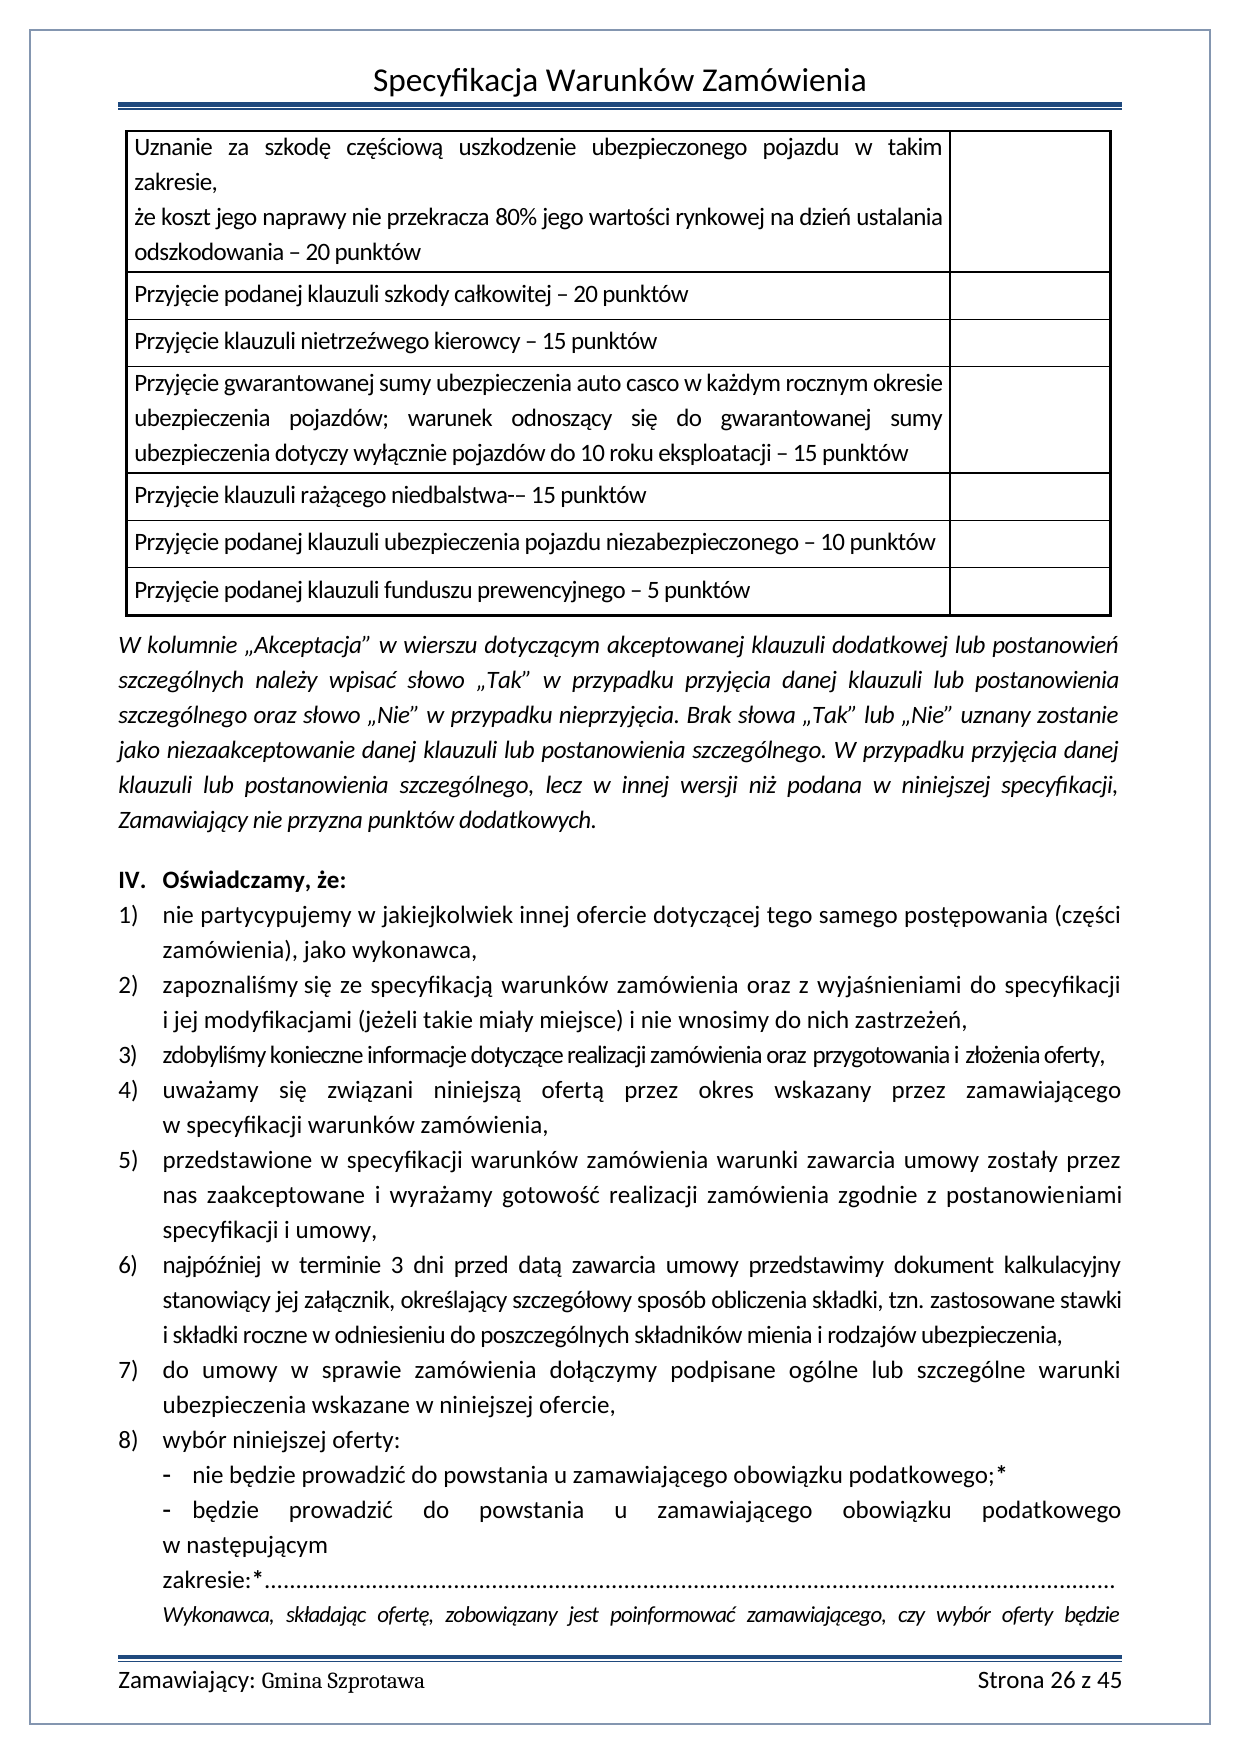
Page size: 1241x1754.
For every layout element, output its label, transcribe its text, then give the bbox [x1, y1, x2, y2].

table_cell Przyjęcie gwarantowanej sumy ubezpieczenia auto casco w każdym rocznym okresie ubezpieczenia pojazdów; warunek odnoszący się do gwarantowanej sumy ubezpieczenia dotyczy wyłącznie pojazdów do 10 roku eksploatacji – 15 punktów [128, 367, 949, 472]
list wybór niniejszej oferty: [118, 1425, 1122, 1455]
table_cell [951, 568, 1109, 614]
list zapoznaliśmy się ze specyfikacją warunków zamówienia oraz z wyjaśnieniami do specyfikacji i jej modyfikacjami (jeżeli takie miały miejsce) i nie wnosimy do nich zastrzeżeń, [118, 970, 1122, 1035]
list najpóźniej w terminie 3 dni przed datą zawarcia umowy przedstawimy dokument kalkulacyjny stanowiący jej załącznik, określający szczegółowy sposób obliczenia składki, tzn. zastosowane stawki i składki roczne w odniesieniu do poszczególnych składników mienia i rodzajów ubezpieczenia, [118, 1250, 1122, 1350]
table_cell [951, 132, 1109, 271]
list przedstawione w specyfikacji warunków zamówienia warunki zawarcia umowy zostały przez nas zaakceptowane i wyrażamy gotowość realizacji zamówienia zgodnie z postanowieniami specyfikacji i umowy, [118, 1145, 1122, 1245]
list do umowy w sprawie zamówienia dołączymy podpisane ogólne lub szczególne warunki ubezpieczenia wskazane w niniejszej ofercie, [118, 1355, 1122, 1420]
table_cell Przyjęcie klauzuli nietrzeźwego kierowcy – 15 punktów [128, 320, 949, 366]
list będzie prowadzić do powstania u zamawiającego obowiązku podatkowego w następującym zakresie:*....................................................................................................................................... [162, 1495, 1122, 1595]
table_cell Przyjęcie podanej klauzuli szkody całkowitej – 20 punktów [128, 273, 949, 318]
text W kolumnie „Akceptacja” w wierszu dotyczącym akceptowanej klauzuli dodatkowej lub postanowień szczególnych należy wpisać słowo „Tak” w przypadku przyjęcia danej klauzuli lub postanowienia szczególnego oraz słowo „Nie” w przypadku nieprzyjęcia. Brak słowa „Tak” lub „Nie” uznany zostanie jako niezaakceptowanie danej klauzuli lub postanowienia szczególnego. W przypadku przyjęcia danej klauzuli lub postanowienia szczególnego, lecz w innej wersji niż podana w niniejszej specyfikacji, Zamawiający nie przyzna punktów dodatkowych. [118, 630, 1122, 835]
table_cell Przyjęcie podanej klauzuli ubezpieczenia pojazdu niezabezpieczonego – 10 punktów [128, 521, 949, 567]
list nie partycypujemy w jakiejkolwiek innej ofercie dotyczącej tego samego postępowania (części zamówienia), jako wykonawca, [118, 900, 1122, 965]
list Oświadczamy, że: [118, 865, 1122, 895]
list uważamy się związani niniejszą ofertą przez okres wskazany przez zamawiającego w specyfikacji warunków zamówienia, [118, 1075, 1122, 1140]
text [162, 1600, 1122, 1628]
table_cell Przyjęcie podanej klauzuli funduszu prewencyjnego – 5 punktów [128, 568, 949, 614]
table_cell [951, 320, 1109, 366]
table_cell [951, 521, 1109, 567]
table_cell [951, 367, 1109, 472]
table_cell Uznanie za szkodę częściową uszkodzenie ubezpieczonego pojazdu w takim zakresie, że koszt jego naprawy nie przekracza 80% jego wartości rynkowej na dzień ustalania odszkodowania – 20 punktów [128, 132, 949, 271]
table_cell [951, 474, 1109, 519]
list nie będzie prowadzić do powstania u zamawiającego obowiązku podatkowego;* [162, 1460, 1122, 1490]
table_cell Przyjęcie klauzuli rażącego niedbalstwa-– 15 punktów [128, 474, 949, 519]
list zdobyliśmy konieczne informacje dotyczące realizacji zamówienia oraz przygotowania i złożenia oferty, [118, 1040, 1122, 1070]
table_cell [951, 273, 1109, 318]
